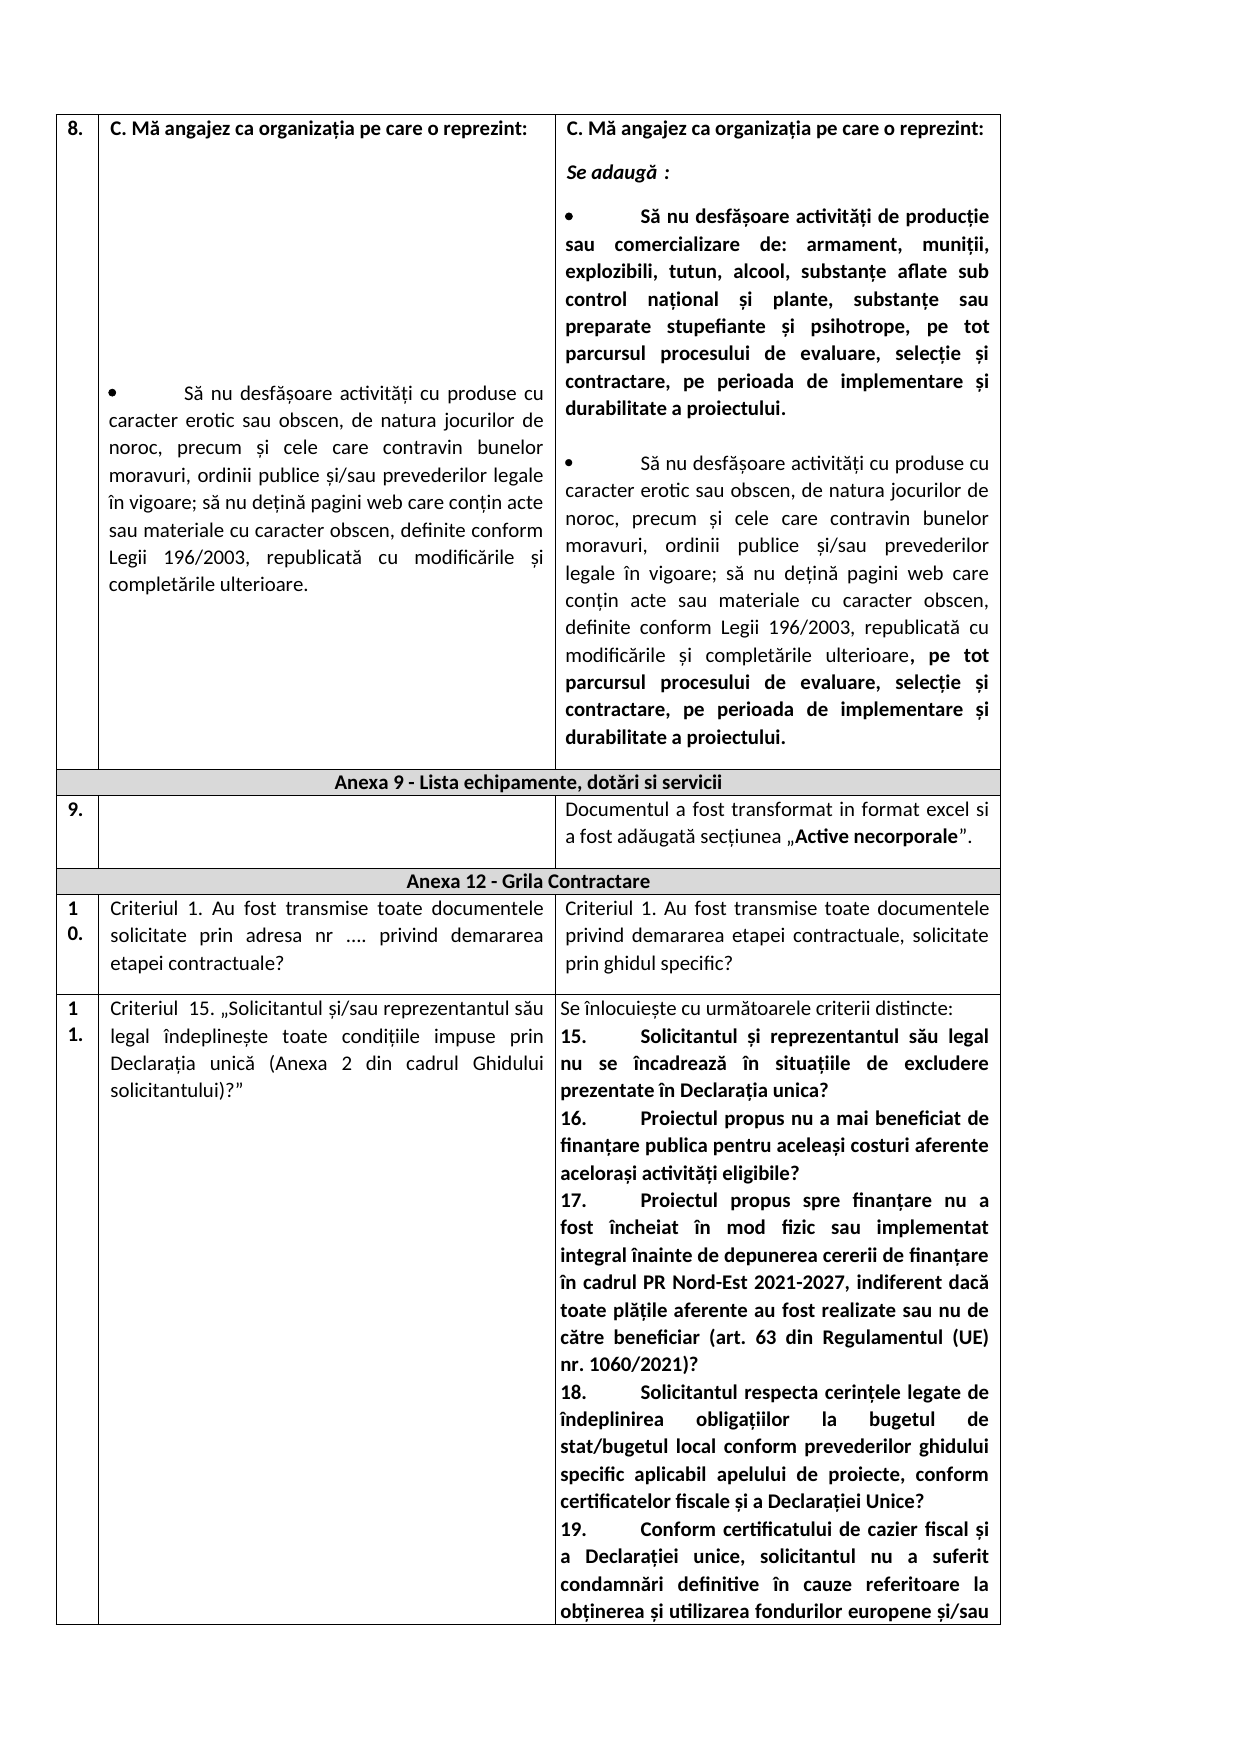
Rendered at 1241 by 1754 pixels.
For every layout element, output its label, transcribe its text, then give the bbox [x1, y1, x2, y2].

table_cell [99, 995, 555, 1623]
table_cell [556, 995, 1000, 1623]
table_cell [99, 796, 555, 868]
table_cell C. Mă angajez ca organizația pe care o reprezint: Să nu desfășoare activități cu produse cu caracter erotic sau obscen, de natura jocurilor de noroc, precum și cele care contravin bunelor moravuri, ordinii publice și/sau prevederilor legale în vigoare; să nu dețină pagini web care conțin acte sau materiale cu caracter obscen, definite conform Legii 196/2003, republicată cu modificările și completările ulterioare. [99, 115, 555, 768]
table_cell Criteriul 1. Au fost transmise toate documentele privind demararea etapei contractuale, solicitate prin ghidul specific? [556, 895, 1000, 994]
table_cell 11. [57, 995, 98, 1623]
table_cell Anexa 9 - Lista echipamente, dotări si servicii [57, 770, 1000, 795]
table_cell Anexa 12 - Grila Contractare [57, 869, 1000, 894]
table_cell C. Mă angajez ca organizația pe care o reprezint: Se adaugă : Să nu desfășoare activități de producție sau comercializare de: armament, muniții, explozibili, tutun, alcool, substanțe aflate sub control național și plante, substanțe sau preparate stupefiante și psihotrope, pe tot parcursul procesului de evaluare, selecție și contractare, pe perioada de implementare și durabilitate a proiectului. Să nu desfășoare activități cu produse cu caracter erotic sau obscen, de natura jocurilor de noroc, precum și cele care contravin bunelor moravuri, ordinii publice și/sau prevederilor legale în vigoare; să nu dețină pagini web care conțin acte sau materiale cu caracter obscen, definite conform Legii 196/2003, republicată cu modificările și completările ulterioare, pe tot parcursul procesului de evaluare, selecție și contractare, pe perioada de implementare și durabilitate a proiectului. [556, 115, 1000, 768]
table_cell 10. [57, 895, 98, 994]
table_cell Documentul a fost transformat in format excel si a fost adăugată secțiunea „Active necorporale”. [556, 796, 1000, 868]
table_cell Criteriul 1. Au fost transmise toate documentele solicitate prin adresa nr .... privind demararea etapei contractuale? [99, 895, 555, 994]
table_cell 9. [57, 796, 98, 868]
table_cell 8. [57, 115, 98, 768]
